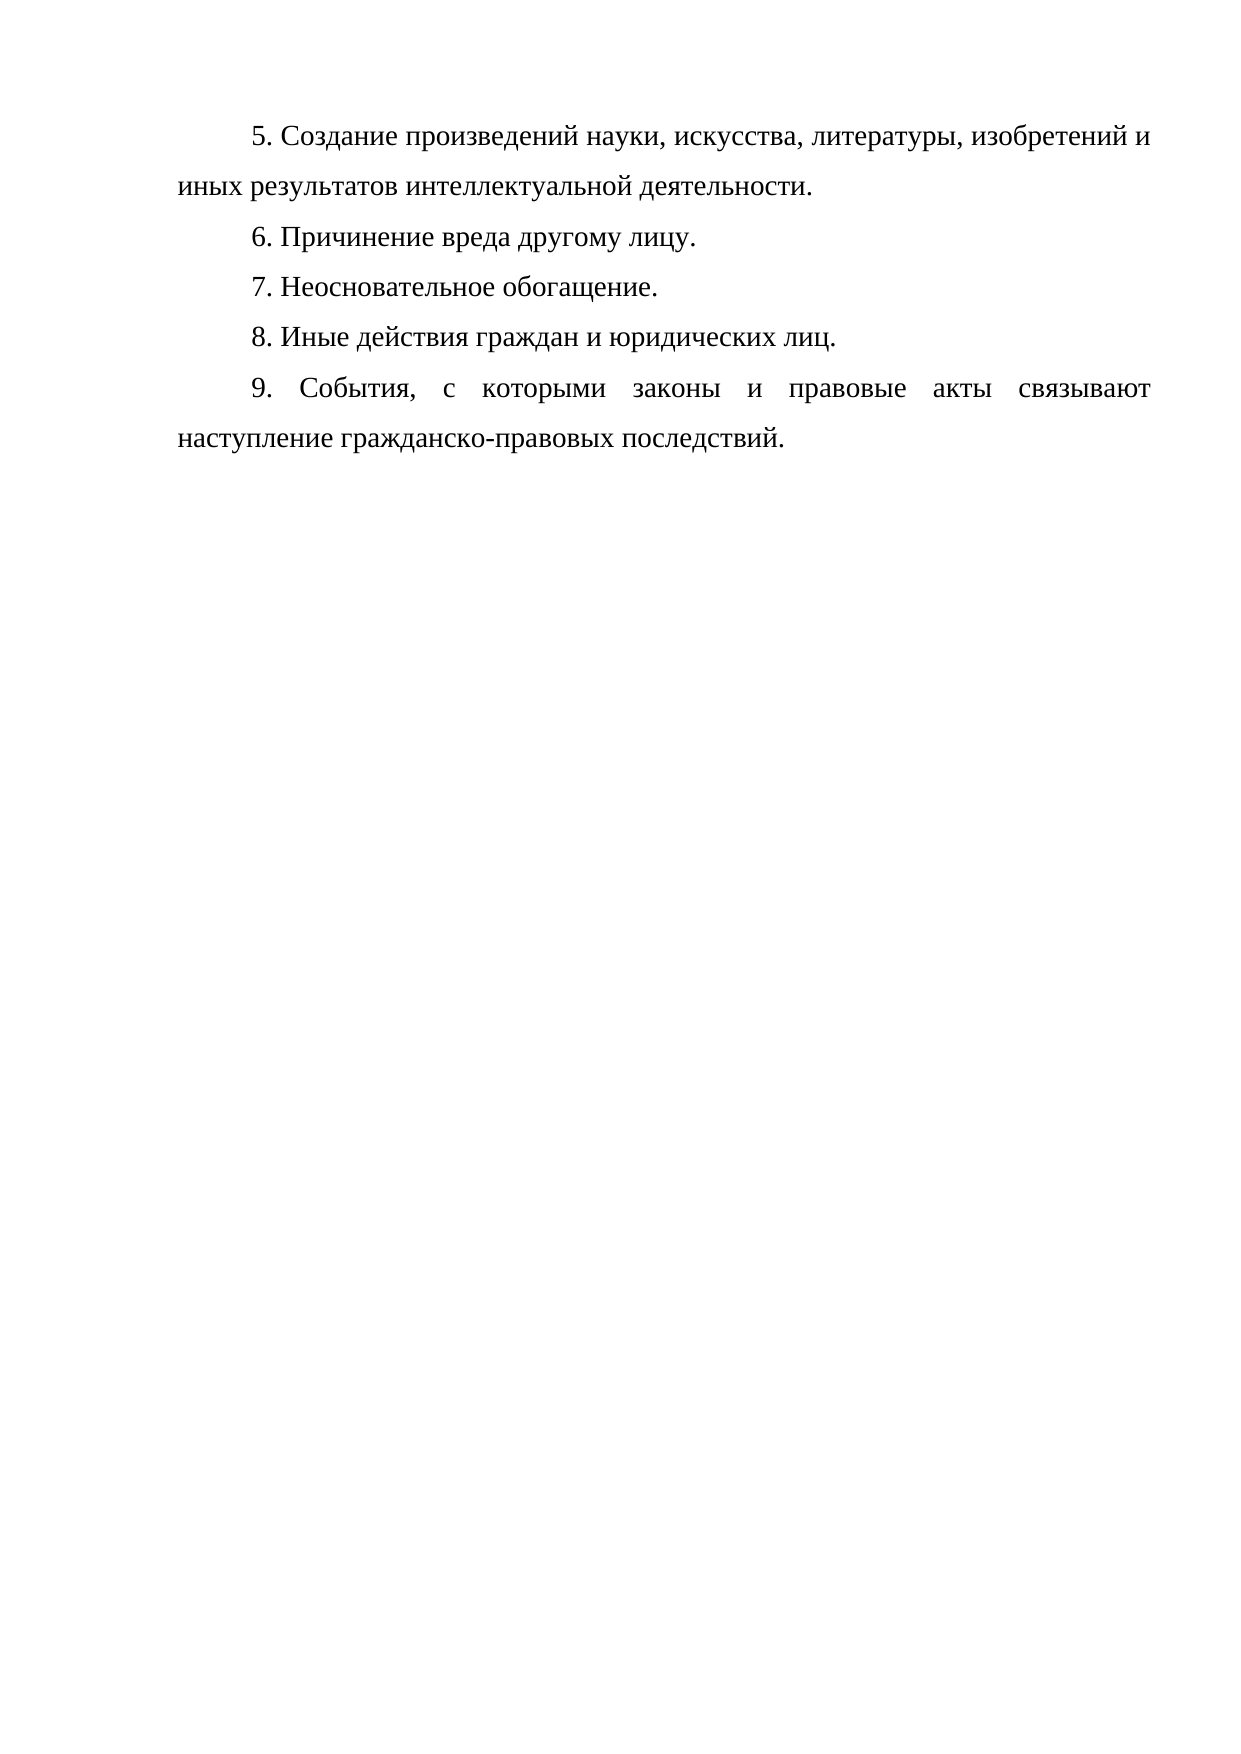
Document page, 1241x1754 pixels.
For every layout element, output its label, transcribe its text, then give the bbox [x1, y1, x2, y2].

text 5. Создание произведений науки, искусства, литературы, изобретений и иных результатов интеллектуальной деятельности. [177, 118, 1152, 202]
text 7. Неосновательное обогащение. [177, 269, 1152, 303]
text 8. Иные действия граждан и юридических лиц. [177, 319, 1152, 353]
text 6. Причинение вреда другому лицу. [177, 219, 1152, 252]
text 9. События, с которыми законы и правовые акты связывают наступление гражданско-правовых последствий. [177, 370, 1152, 453]
